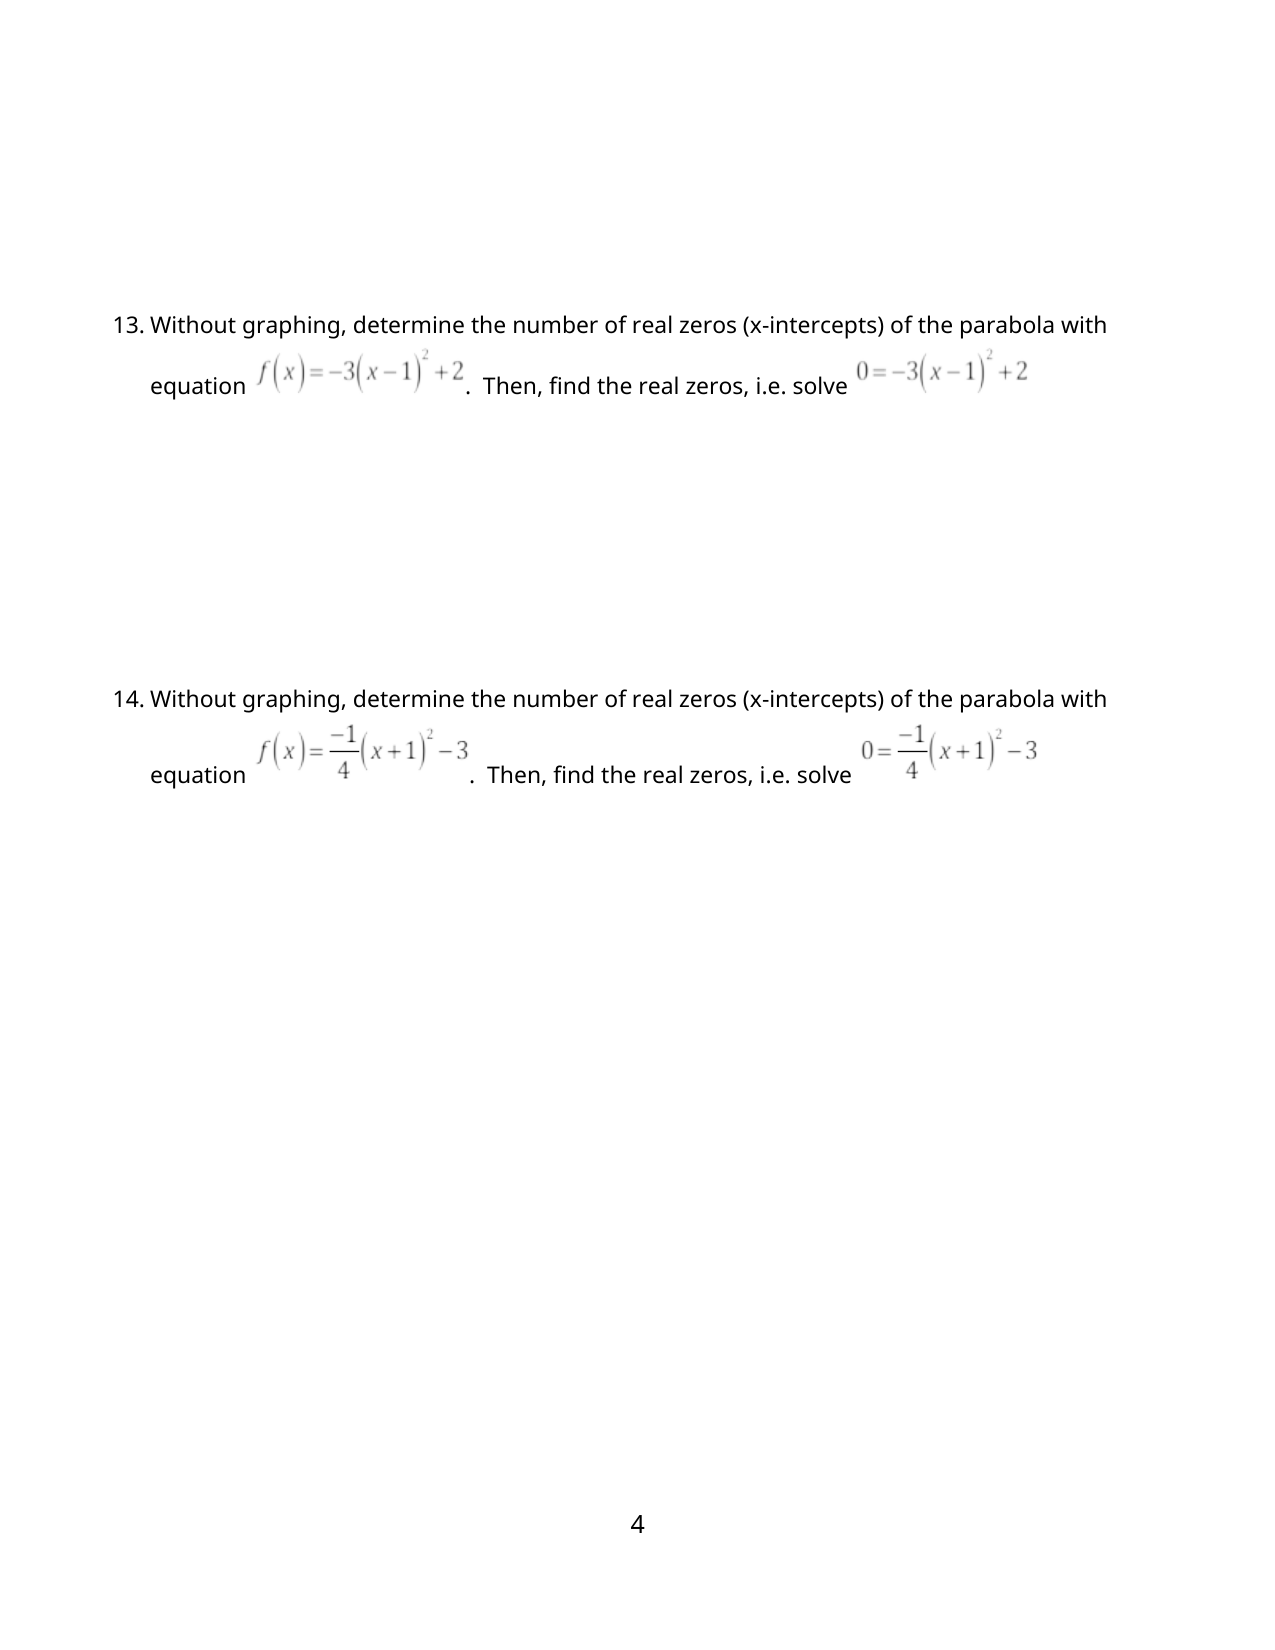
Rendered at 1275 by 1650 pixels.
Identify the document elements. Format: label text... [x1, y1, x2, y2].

list Without graphing, determine the number of real zeros (x-intercepts) of the parabola with equation . Then, find the real zeros, i.e. solve [112, 682, 1200, 790]
list Without graphing, determine the number of real zeros (x-intercepts) of the parabola with equation . Then, find the real zeros, i.e. solve [112, 309, 1200, 401]
